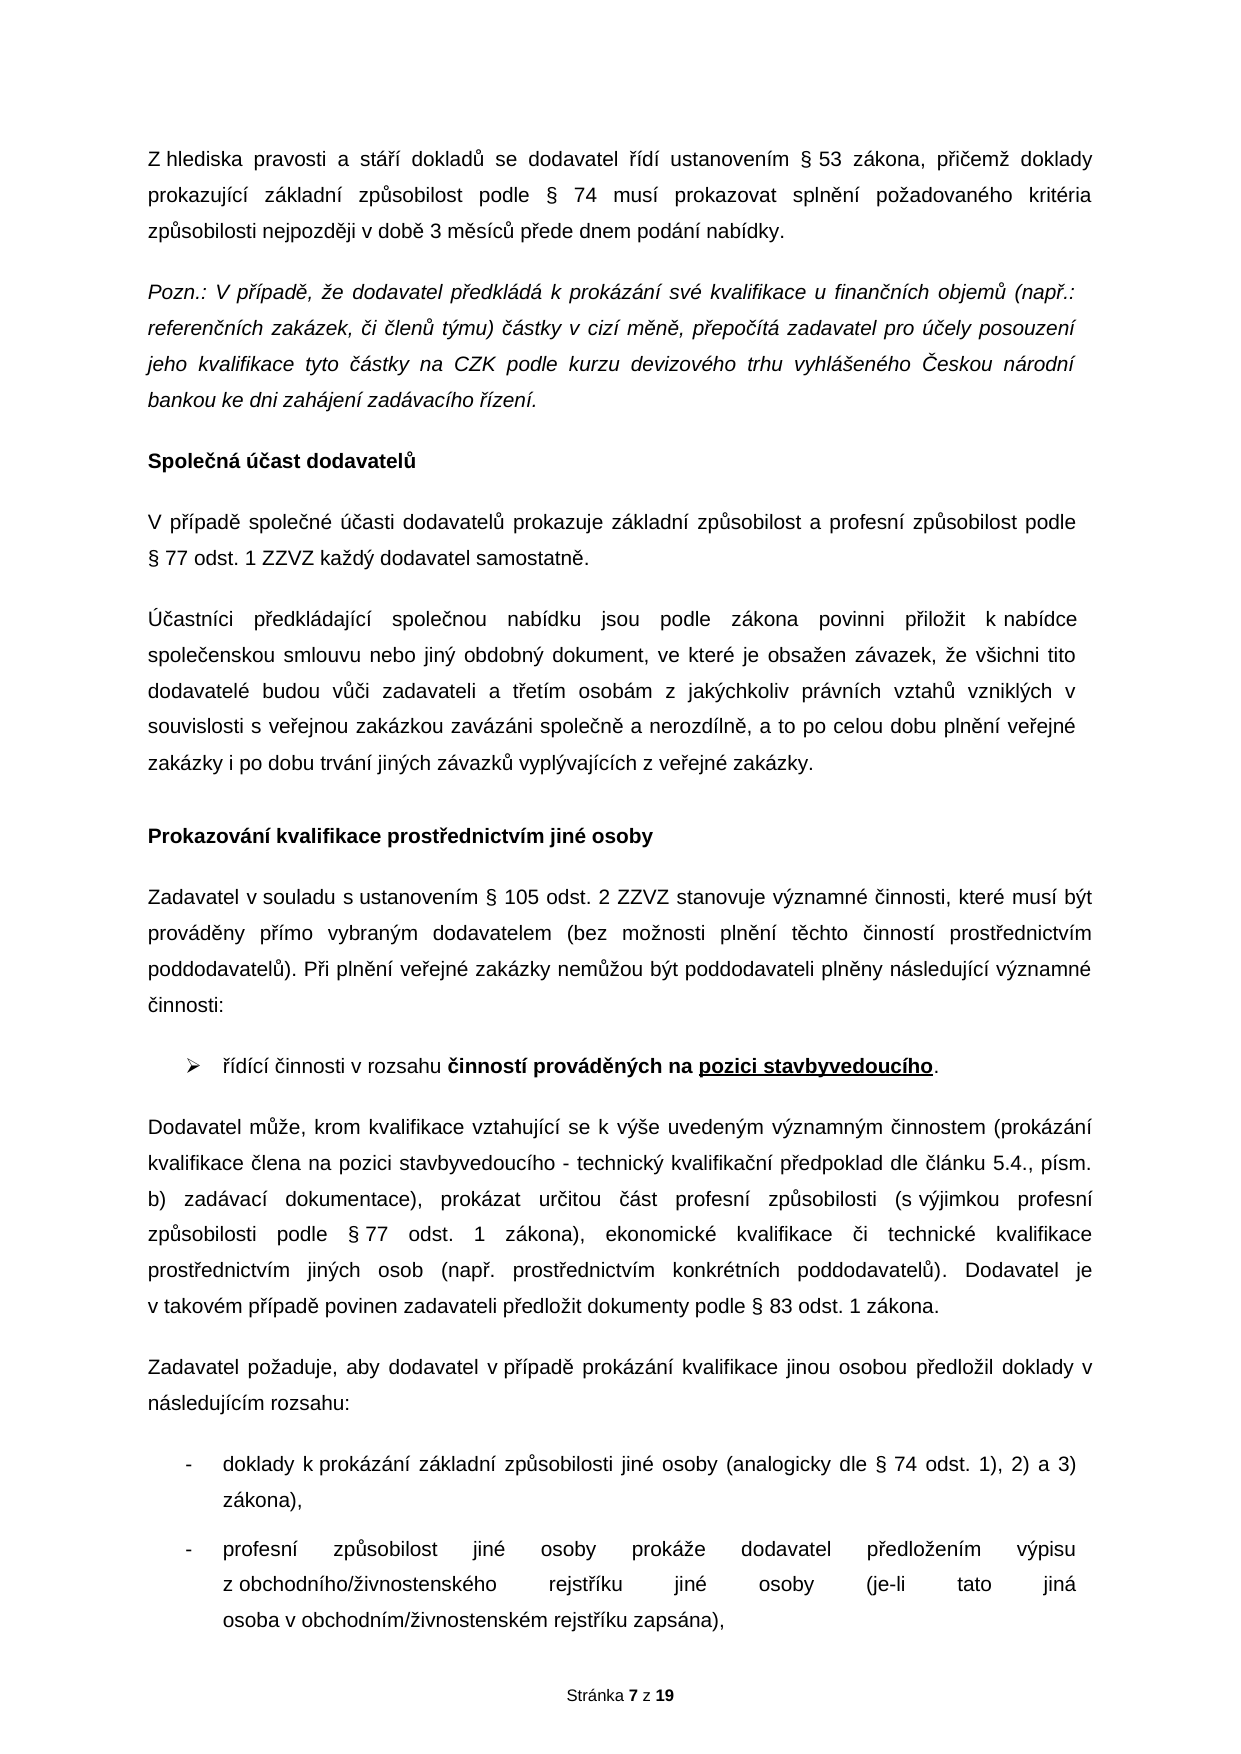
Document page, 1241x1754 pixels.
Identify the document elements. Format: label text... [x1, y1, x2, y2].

text Pozn.: V případě, že dodavatel předkládá k prokázání své kvalifikace u finančních objemů (např.: referenčních zakázek, či členů týmu) částky v cizí měně, přepočítá zadavatel pro účely posouzení jeho kvalifikace tyto částky na CZK podle kurzu devizového trhu vyhlášeného Českou národní bankou ke dni zahájení zadávacího řízení. [148, 280, 1077, 412]
list doklady k prokázání základní způsobilosti jiné osoby (analogicky dle § 74 odst. 1), 2) a 3) zákona), [185, 1452, 1077, 1512]
list řídící činnosti v rozsahu činností prováděných na pozici stavbyvedoucího. [185, 1053, 1093, 1077]
text Účastníci předkládající společnou nabídku jsou podle zákona povinni přiložit k nabídce společenskou smlouvu nebo jiný obdobný dokument, ve které je obsažen závazek, že všichni tito dodavatelé budou vůči zadavateli a třetím osobám z jakýchkoliv právních vztahů vzniklých v souvislosti s veřejnou zakázkou zavázáni společně a nerozdílně, a to po celou dobu plnění veřejné zakázky i po dobu trvání jiných závazků vyplývajících z veřejné zakázky. [148, 607, 1077, 774]
list profesní způsobilost jiné osoby prokáže dodavatel předložením výpisu z obchodního/živnostenského rejstříku jiné osoby (je-li tato jiná osoba v obchodním/živnostenském rejstříku zapsána), [185, 1536, 1077, 1632]
text Z hlediska pravosti a stáří dokladů se dodavatel řídí ustanovením § 53 zákona, přičemž doklady prokazující základní způsobilost podle § 74 musí prokazovat splnění požadovaného kritéria způsobilosti nejpozději v době 3 měsíců přede dnem podání nabídky. [148, 147, 1093, 243]
text Zadavatel požaduje, aby dodavatel v případě prokázání kvalifikace jinou osobou předložil doklady v následujícím rozsahu: [148, 1355, 1093, 1415]
text Prokazování kvalifikace prostřednictvím jiné osoby [148, 824, 1093, 848]
text V případě společné účasti dodavatelů prokazuje základní způsobilost a profesní způsobilost podle § 77 odst. 1 ZZVZ každý dodavatel samostatně. [148, 510, 1077, 569]
text Společná účast dodavatelů [148, 449, 1077, 473]
text Dodavatel může, krom kvalifikace vztahující se k výše uvedeným významným činnostem (prokázání kvalifikace člena na pozici stavbyvedoucího - technický kvalifikační předpoklad dle článku 5.4., písm. b) zadávací dokumentace), prokázat určitou část profesní způsobilosti (s výjimkou profesní způsobilosti podle § 77 odst. 1 zákona), ekonomické kvalifikace či technické kvalifikace prostřednictvím jiných osob (např. prostřednictvím konkrétních poddodavatelů). Dodavatel je v takovém případě povinen zadavateli předložit dokumenty podle § 83 odst. 1 zákona. [148, 1114, 1093, 1318]
text Zadavatel v souladu s ustanovením § 105 odst. 2 ZZVZ stanovuje významné činnosti, které musí být prováděny přímo vybraným dodavatelem (bez možnosti plnění těchto činností prostřednictvím poddodavatelů). Při plnění veřejné zakázky nemůžou být poddodavateli plněny následující významné činnosti: [148, 885, 1093, 1016]
